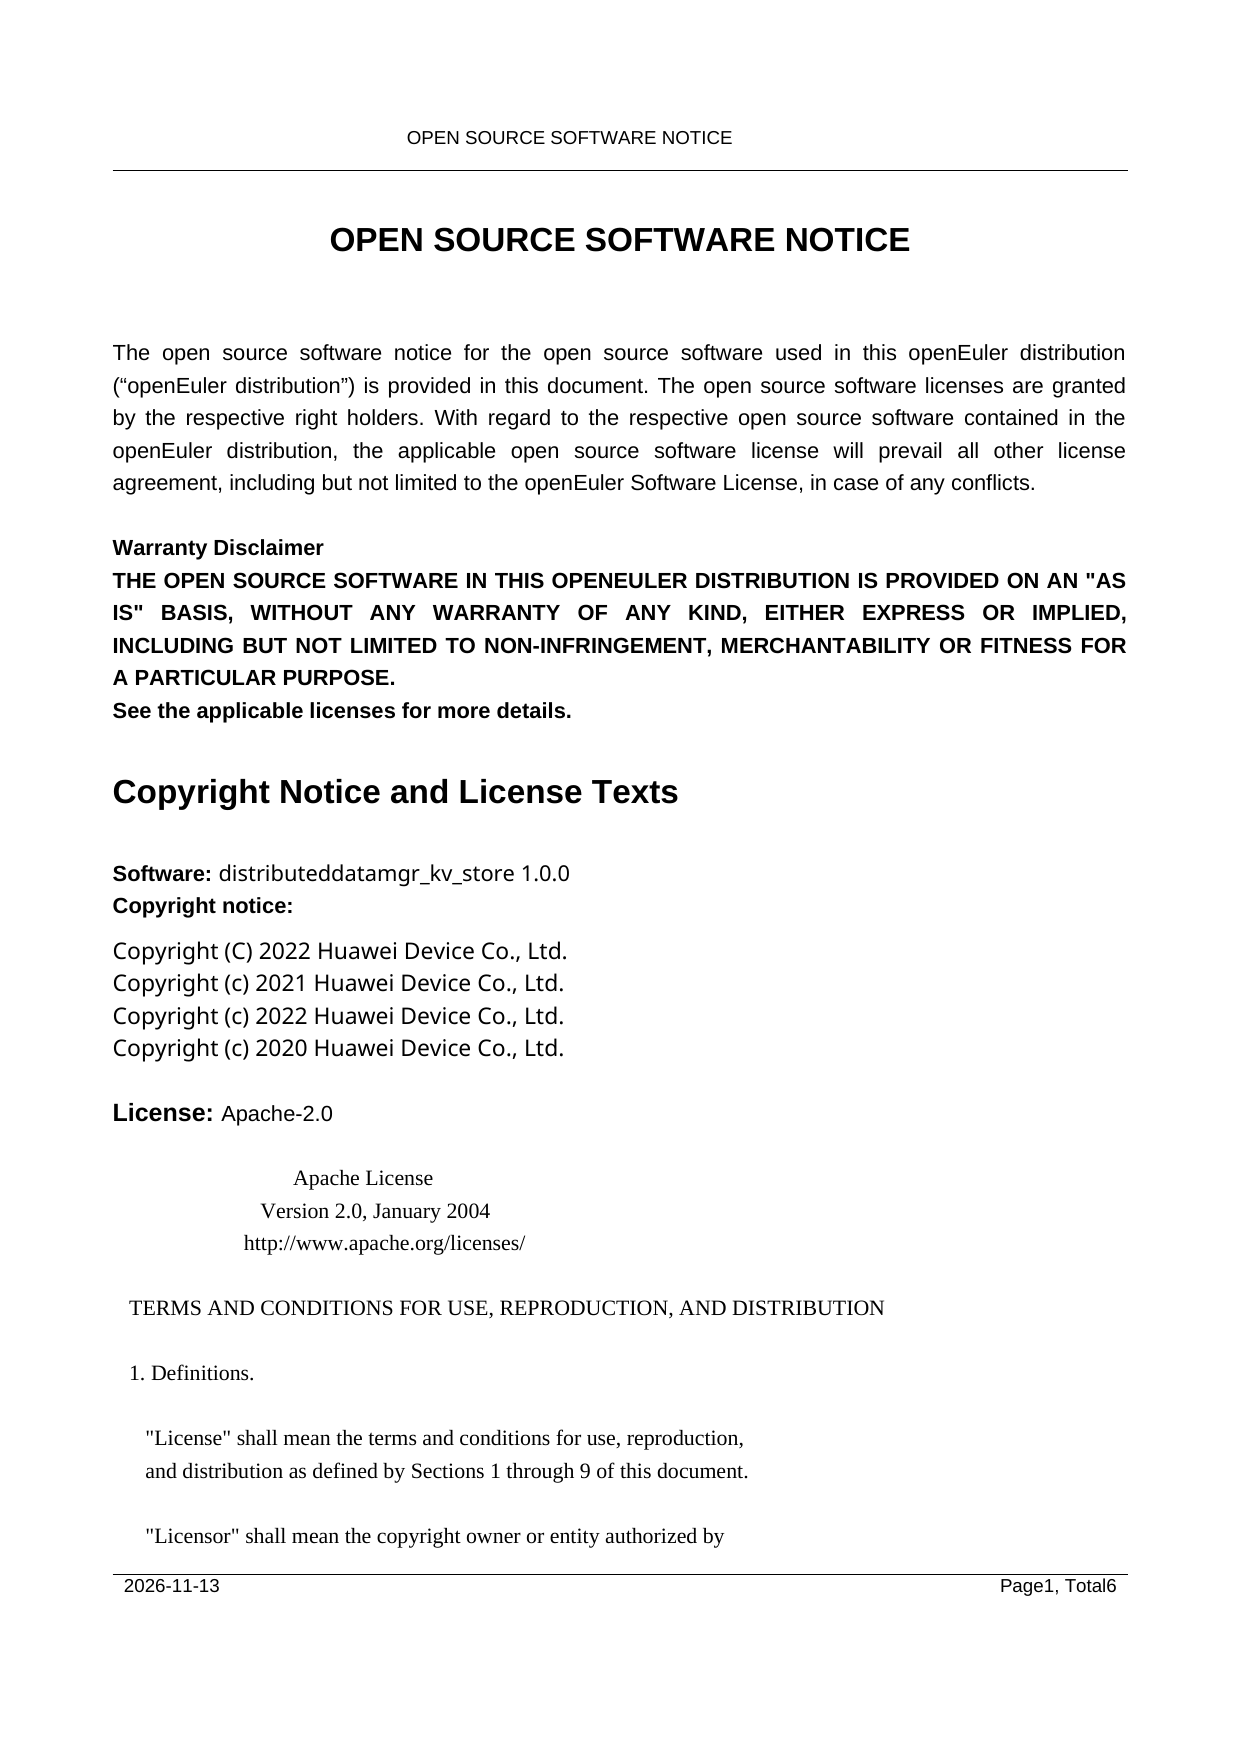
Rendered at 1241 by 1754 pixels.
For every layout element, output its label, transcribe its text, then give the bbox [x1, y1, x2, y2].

text OPEN SOURCE SOFTWARE NOTICE [112, 206, 1128, 271]
text Copyright (C) 2022 Huawei Device Co., Ltd. Copyright (c) 2021 Huawei Device Co., Ltd. Copyright (c) 2022 Huawei Device Co., Ltd. Copyright (c) 2020 Huawei Device Co., Ltd. [112, 934, 1128, 1096]
text Copyright notice: [112, 889, 1128, 921]
text Warranty Disclaimer [112, 531, 1128, 564]
text Copyright Notice and License Texts [112, 759, 1128, 824]
text THE OPEN SOURCE SOFTWARE IN THIS OPENEULER DISTRIBUTION IS PROVIDED ON AN "AS IS" BASIS, WITHOUT ANY WARRANTY OF ANY KIND, EITHER EXPRESS OR IMPLIED, INCLUDING BUT NOT LIMITED TO NON-INFRINGEMENT, MERCHANTABILITY OR FITNESS FOR A PARTICULAR PURPOSE. See the applicable licenses for more details. [112, 564, 1128, 726]
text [112, 1129, 1128, 1551]
text License: Apache-2.0 [112, 1096, 1128, 1129]
text The open source software notice for the open source software used in this openEuler distribution (“openEuler distribution”) is provided in this document. The open source software licenses are granted by the respective right holders. With regard to the respective open source software contained in the openEuler distribution, the applicable open source software license will prevail all other license agreement, including but not limited to the openEuler Software License, in case of any conflicts. [112, 336, 1128, 499]
title Software: distributeddatamgr_kv_store 1.0.0 [112, 856, 1128, 889]
